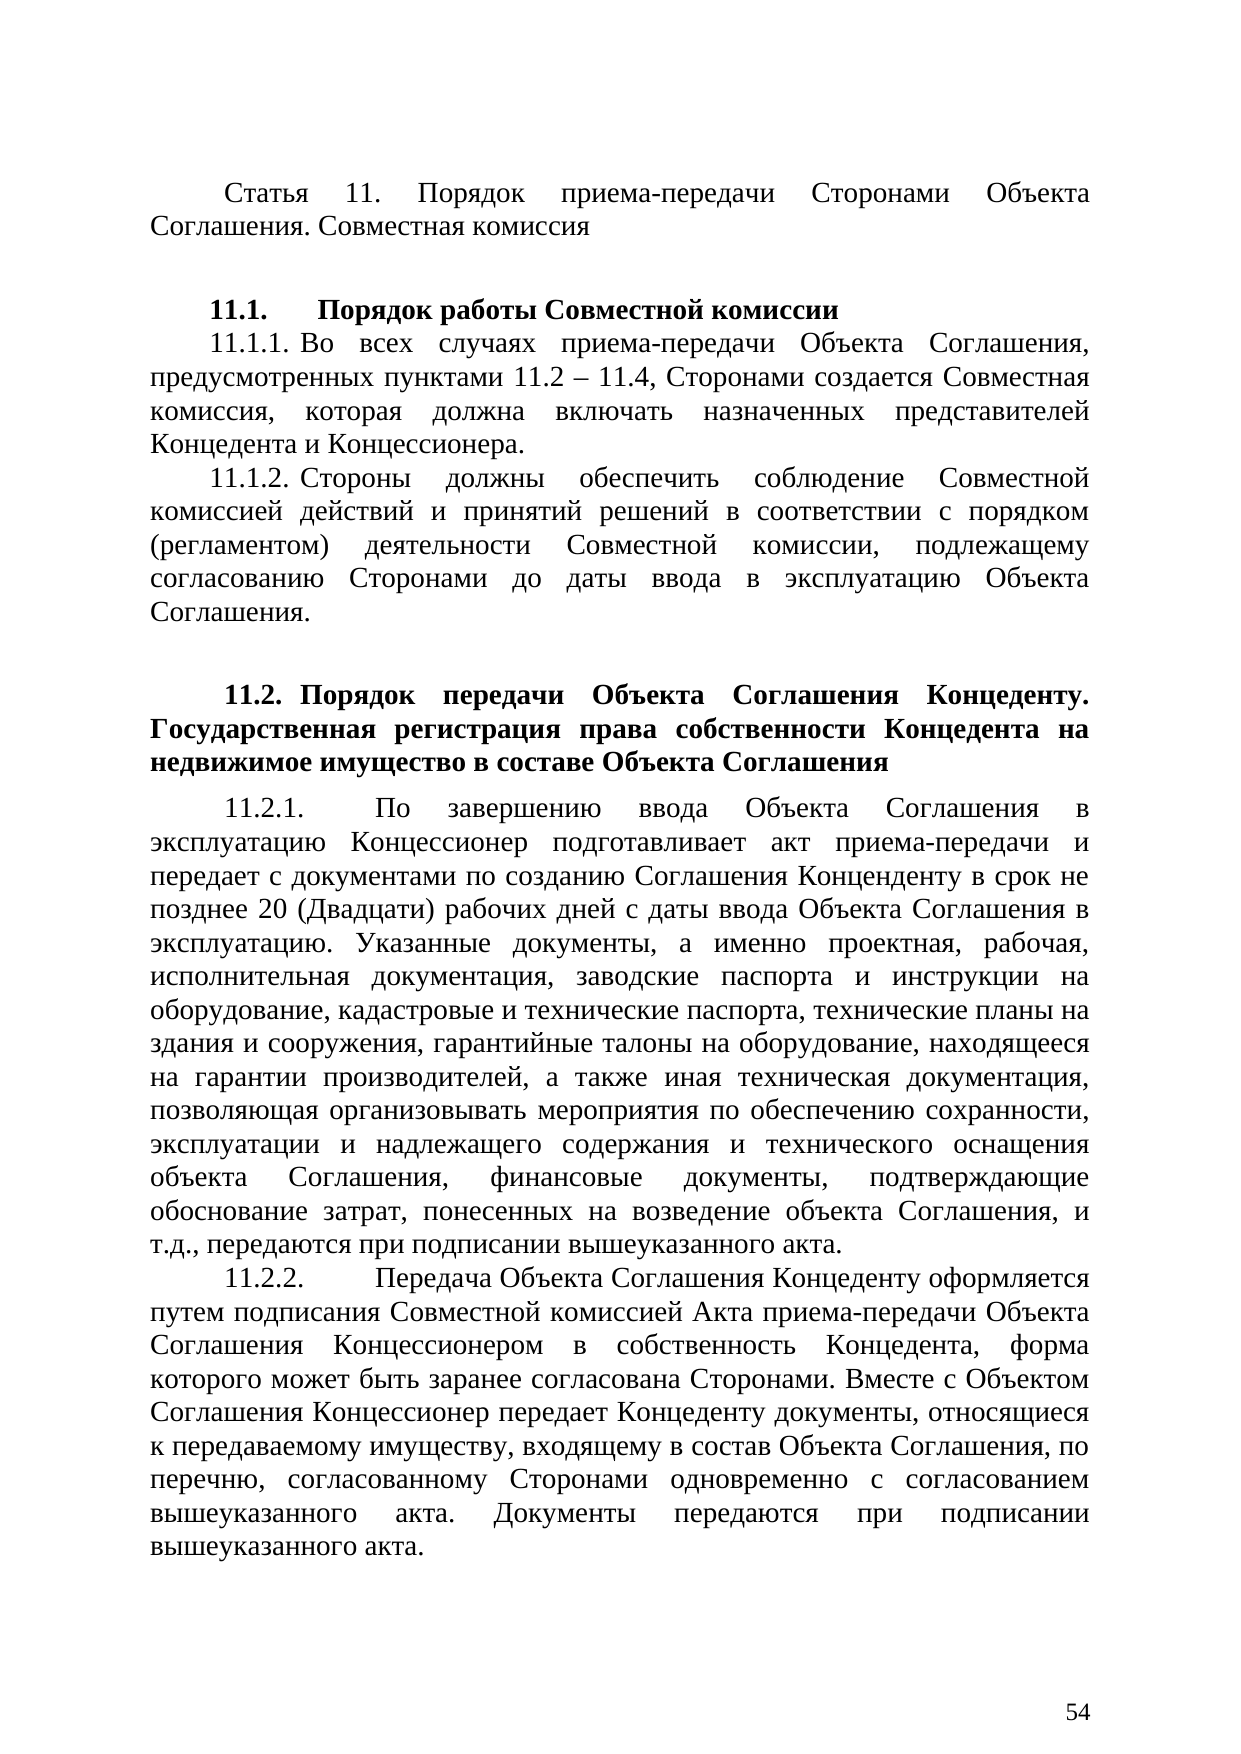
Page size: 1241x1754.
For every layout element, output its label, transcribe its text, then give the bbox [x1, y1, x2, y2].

list Во всех случаях приема-передачи Объекта Соглашения, предусмотренных пунктами 11.2 – 11.4, Сторонами создается Совместная комиссия, которая должна включать назначенных представителей Концедента и Концессионера. [150, 326, 1090, 460]
list По завершению ввода Объекта Соглашения в эксплуатацию Концессионер подготавливает акт приема-передачи и передает с документами по созданию Соглашения Конценденту в срок не позднее 20 (Двадцати) рабочих дней с даты ввода Объекта Соглашения в эксплуатацию. Указанные документы, а именно проектная, рабочая, исполнительная документация, заводские паспорта и инструкции на оборудование, кадастровые и технические паспорта, технические планы на здания и сооружения, гарантийные талоны на оборудование, находящееся на гарантии производителей, а также иная техническая документация, позволяющая организовывать мероприятия по обеспечению сохранности, эксплуатации и надлежащего содержания и технического оснащения объекта Соглашения, финансовые документы, подтверждающие обоснование затрат, понесенных на возведение объекта Соглашения, и т.д., передаются при подписании вышеуказанного акта. [150, 791, 1090, 1260]
subtitle Статья 11. Порядок приема-передачи Сторонами Объекта Соглашения. Совместная комиссия [150, 175, 1090, 242]
list Передача Объекта Соглашения Концеденту оформляется путем подписания Совместной комиссией Акта приема-передачи Объекта Соглашения Концессионером в собственность Концедента, форма которого может быть заранее согласована Сторонами. Вместе с Объектом Соглашения Концессионер передает Концеденту документы, относящиеся к передаваемому имуществу, входящему в состав Объекта Соглашения, по перечню, согласованному Сторонами одновременно с согласованием вышеуказанного акта. Документы передаются при подписании вышеуказанного акта. [150, 1260, 1090, 1562]
list Порядок передачи Объекта Соглашения Концеденту. Государственная регистрация права собственности Концедента на недвижимое имущество в составе Объекта Соглашения [150, 677, 1090, 778]
list Порядок работы Совместной комиссии [209, 292, 1090, 326]
list Стороны должны обеспечить соблюдение Совместной комиссией действий и принятий решений в соответствии с порядком (регламентом) деятельности Совместной комиссии, подлежащему согласованию Сторонами до даты ввода в эксплуатацию Объекта Соглашения. [150, 460, 1090, 627]
